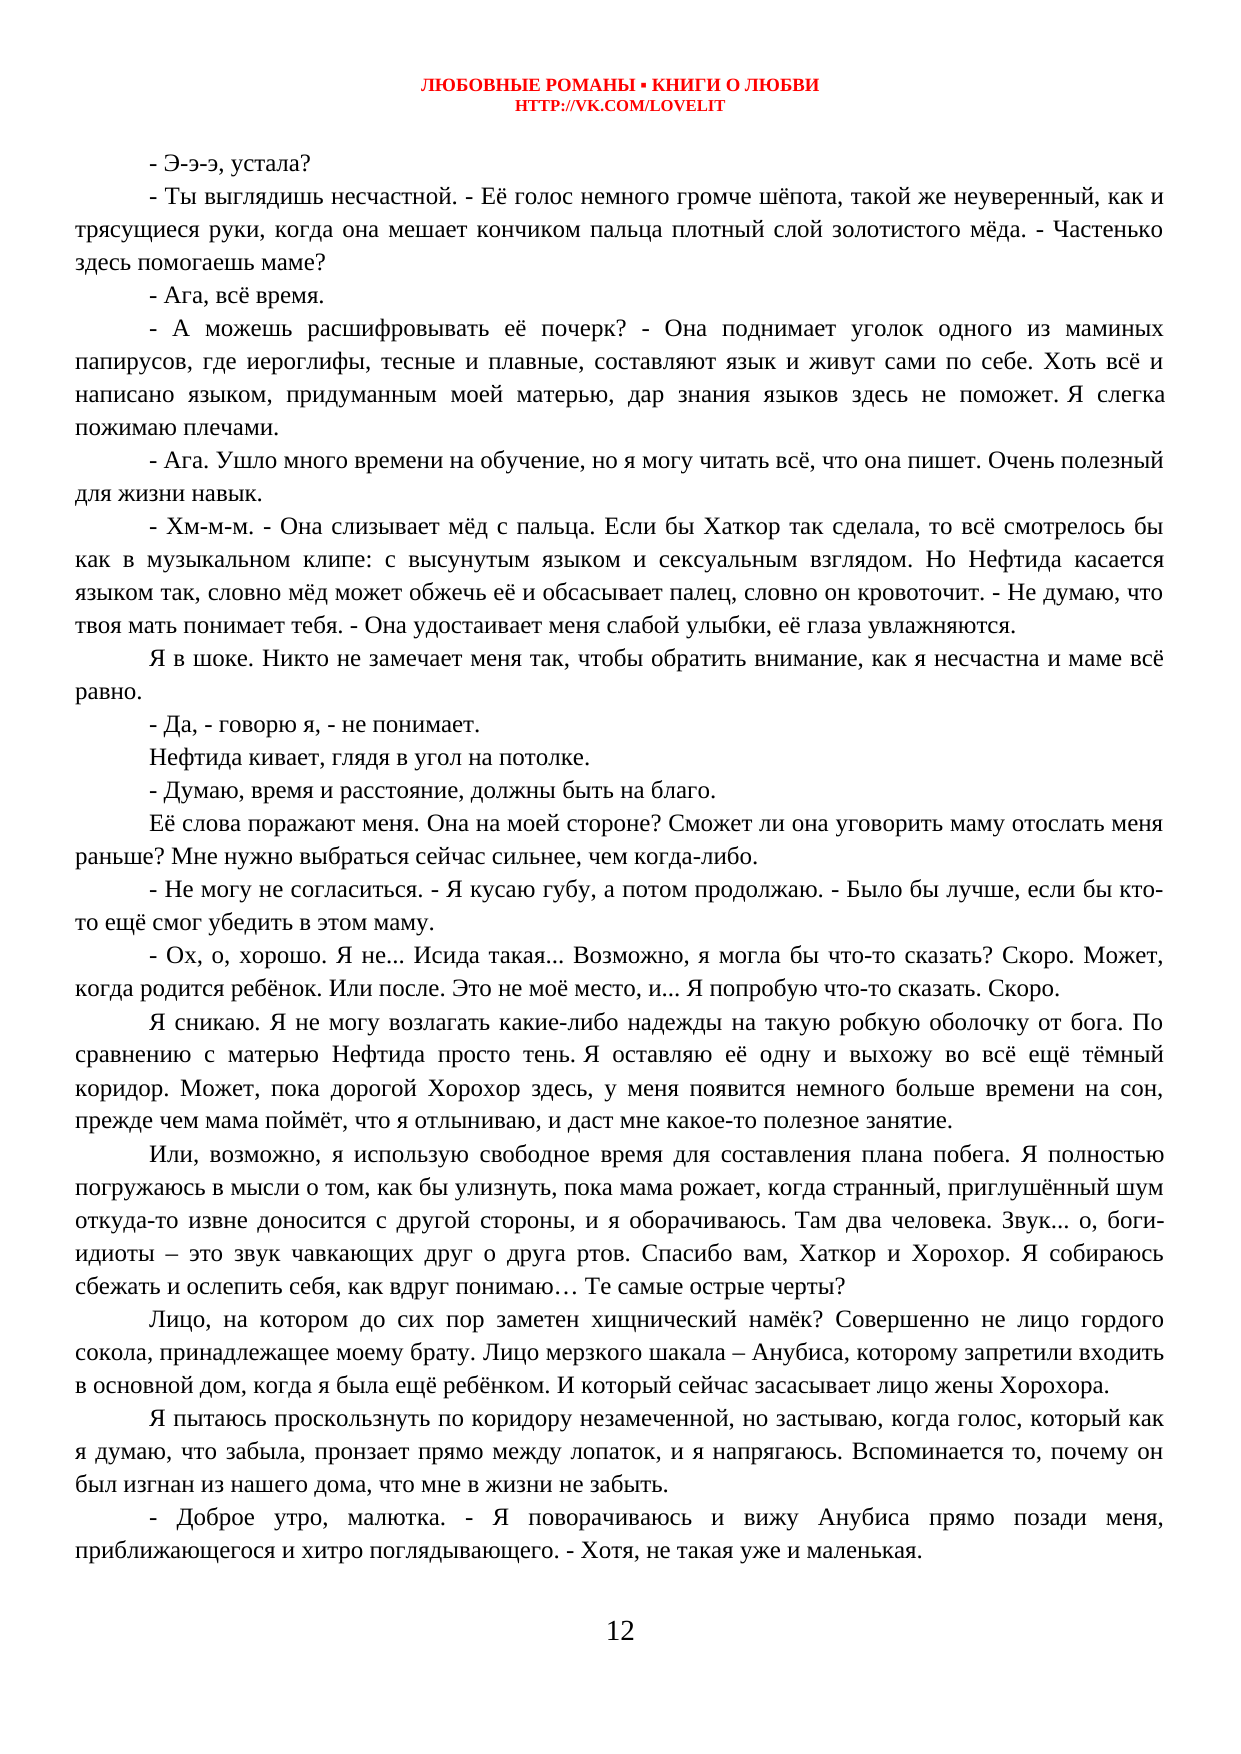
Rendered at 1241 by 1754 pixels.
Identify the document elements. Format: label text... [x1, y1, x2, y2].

text - Да, - говорю я, - не понимает. [75, 709, 1165, 738]
text Или, возможно, я использую свободное время для составления плана побега. Я полностью погружаюсь в мысли о том, как бы улизнуть, пока мама рожает, когда странный, приглушённый шум откуда-то извне доносится с другой стороны, и я оборачиваюсь. Там два человека. Звук... о, боги-идиоты – это звук чавкающих друг о друга ртов. Спасибо вам, Хаткор и Хорохор. Я собираюсь сбежать и ослепить себя, как вдруг понимаю… Те самые острые черты? [75, 1139, 1165, 1299]
text Лицо, на котором до сих пор заметен хищнический намёк? Совершенно не лицо гордого сокола, принадлежащее моему брату. Лицо мерзкого шакала – Анубиса, которому запретили входить в основной дом, когда я была ещё ребёнком. И который сейчас засасывает лицо жены Хорохора. [75, 1304, 1165, 1398]
text - Ты выглядишь несчастной. - Её голос немного громче шёпота, такой же неуверенный, как и трясущиеся руки, когда она мешает кончиком пальца плотный слой золотистого мёда. - Частенько здесь помогаешь маме? [75, 181, 1165, 276]
text - Хм-м-м. - Она слизывает мёд с пальца. Если бы Хаткор так сделала, то всё смотрелось бы как в музыкальном клипе: с высунутым языком и сексуальным взглядом. Но Нефтида касается языком так, словно мёд может обжечь её и обсасывает палец, словно он кровоточит. - Не думаю, что твоя мать понимает тебя. - Она удостаивает меня слабой улыбки, её глаза увлажняются. [75, 511, 1165, 639]
text - Э-э-э, устала? [75, 148, 1165, 177]
text Я в шоке. Никто не замечает меня так, чтобы обратить внимание, как я несчастна и маме всё равно. [75, 643, 1165, 705]
text Я сникаю. Я не могу возлагать какие-либо надежды на такую робкую оболочку от бога. По сравнению с матерью Нефтида просто тень. Я оставляю её одну и выхожу во всё ещё тёмный коридор. Может, пока дорогой Хорохор здесь, у меня появится немного больше времени на сон, прежде чем мама поймёт, что я отлыниваю, и даст мне какое-то полезное занятие. [75, 1007, 1165, 1134]
text Я пытаюсь проскользнуть по коридору незамеченной, но застываю, когда голос, который как я думаю, что забыла, пронзает прямо между лопаток, и я напрягаюсь. Вспоминается то, почему он был изгнан из нашего дома, что мне в жизни не забыть. [75, 1403, 1165, 1498]
text - А можешь расшифровывать её почерк? - Она поднимает уголок одного из маминых папирусов, где иероглифы, тесные и плавные, составляют язык и живут сами по себе. Хоть всё и написано языком, придуманным моей матерью, дар знания языков здесь не поможет. Я слегка пожимаю плечами. [75, 313, 1165, 441]
text Нефтида кивает, глядя в угол на потолке. [75, 742, 1165, 771]
text - Не могу не согласиться. - Я кусаю губу, а потом продолжаю. - Было бы лучше, если бы кто-то ещё смог убедить в этом маму. [75, 874, 1165, 936]
text Её слова поражают меня. Она на моей стороне? Сможет ли она уговорить маму отослать меня раньше? Мне нужно выбраться сейчас сильнее, чем когда-либо. [75, 808, 1165, 870]
text - Думаю, время и расстояние, должны быть на благо. [75, 775, 1165, 804]
text - Ага. Ушло много времени на обучение, но я могу читать всё, что она пишет. Очень полезный для жизни навык. [75, 445, 1165, 507]
text - Ага, всё время. [75, 280, 1165, 309]
text - Доброе утро, малютка. - Я поворачиваюсь и вижу Анубиса прямо позади меня, приближающегося и хитро поглядывающего. - Хотя, не такая уже и маленькая. [75, 1502, 1165, 1564]
text - Ох, о, хорошо. Я не... Исида такая... Возможно, я могла бы что-то сказать? Скоро. Может, когда родится ребёнок. Или после. Это не моё место, и... Я попробую что-то сказать. Скоро. [75, 941, 1165, 1002]
